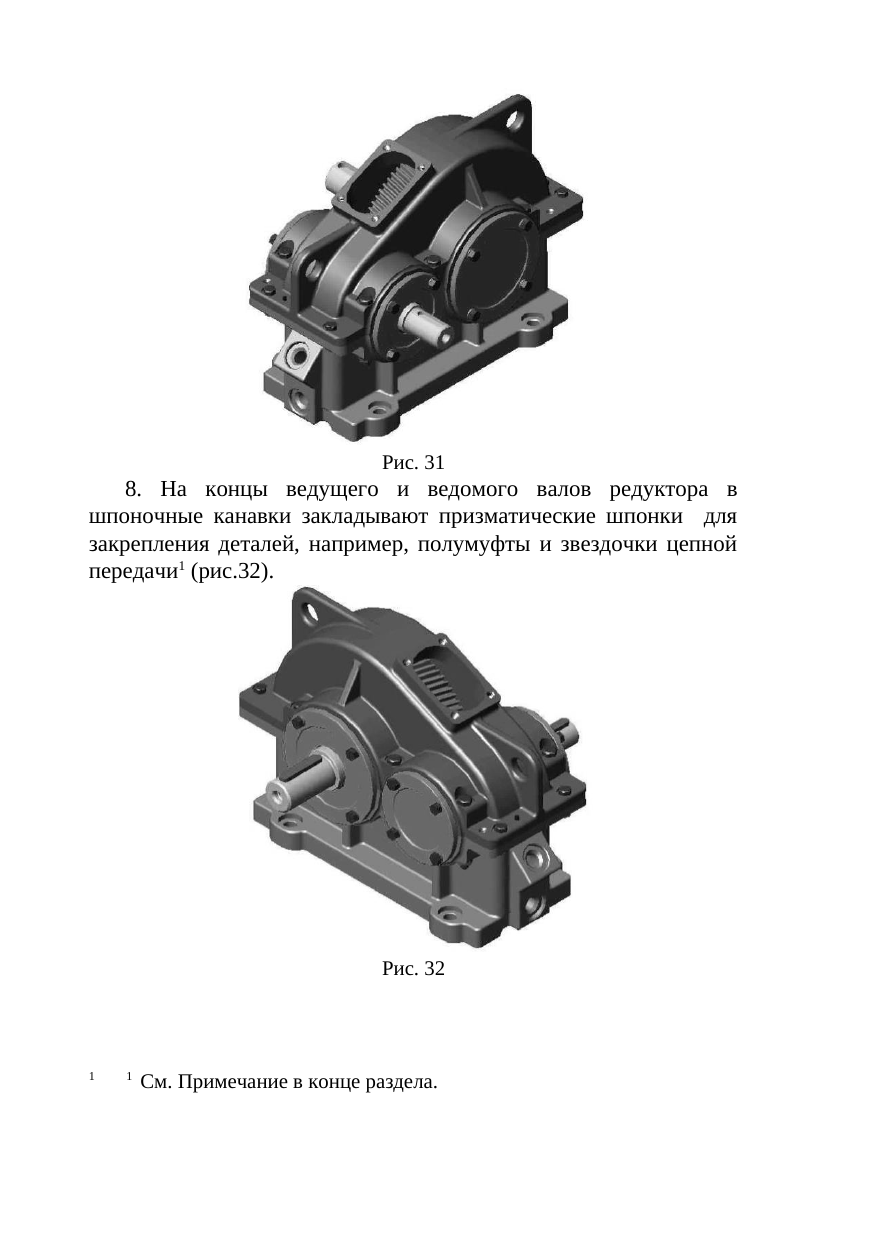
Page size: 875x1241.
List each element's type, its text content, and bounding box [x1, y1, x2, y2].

text Рис. 32 [89, 956, 738, 979]
picture [227, 585, 599, 954]
text 8. На концы ведущего и ведомого валов редуктора в шпоночные канавки закладывают призматические шпонки для закрепления деталей, например, полумуфты и звездочки цепной передачи (рис.32). [89, 475, 738, 584]
text Рис. 31 [89, 449, 738, 474]
